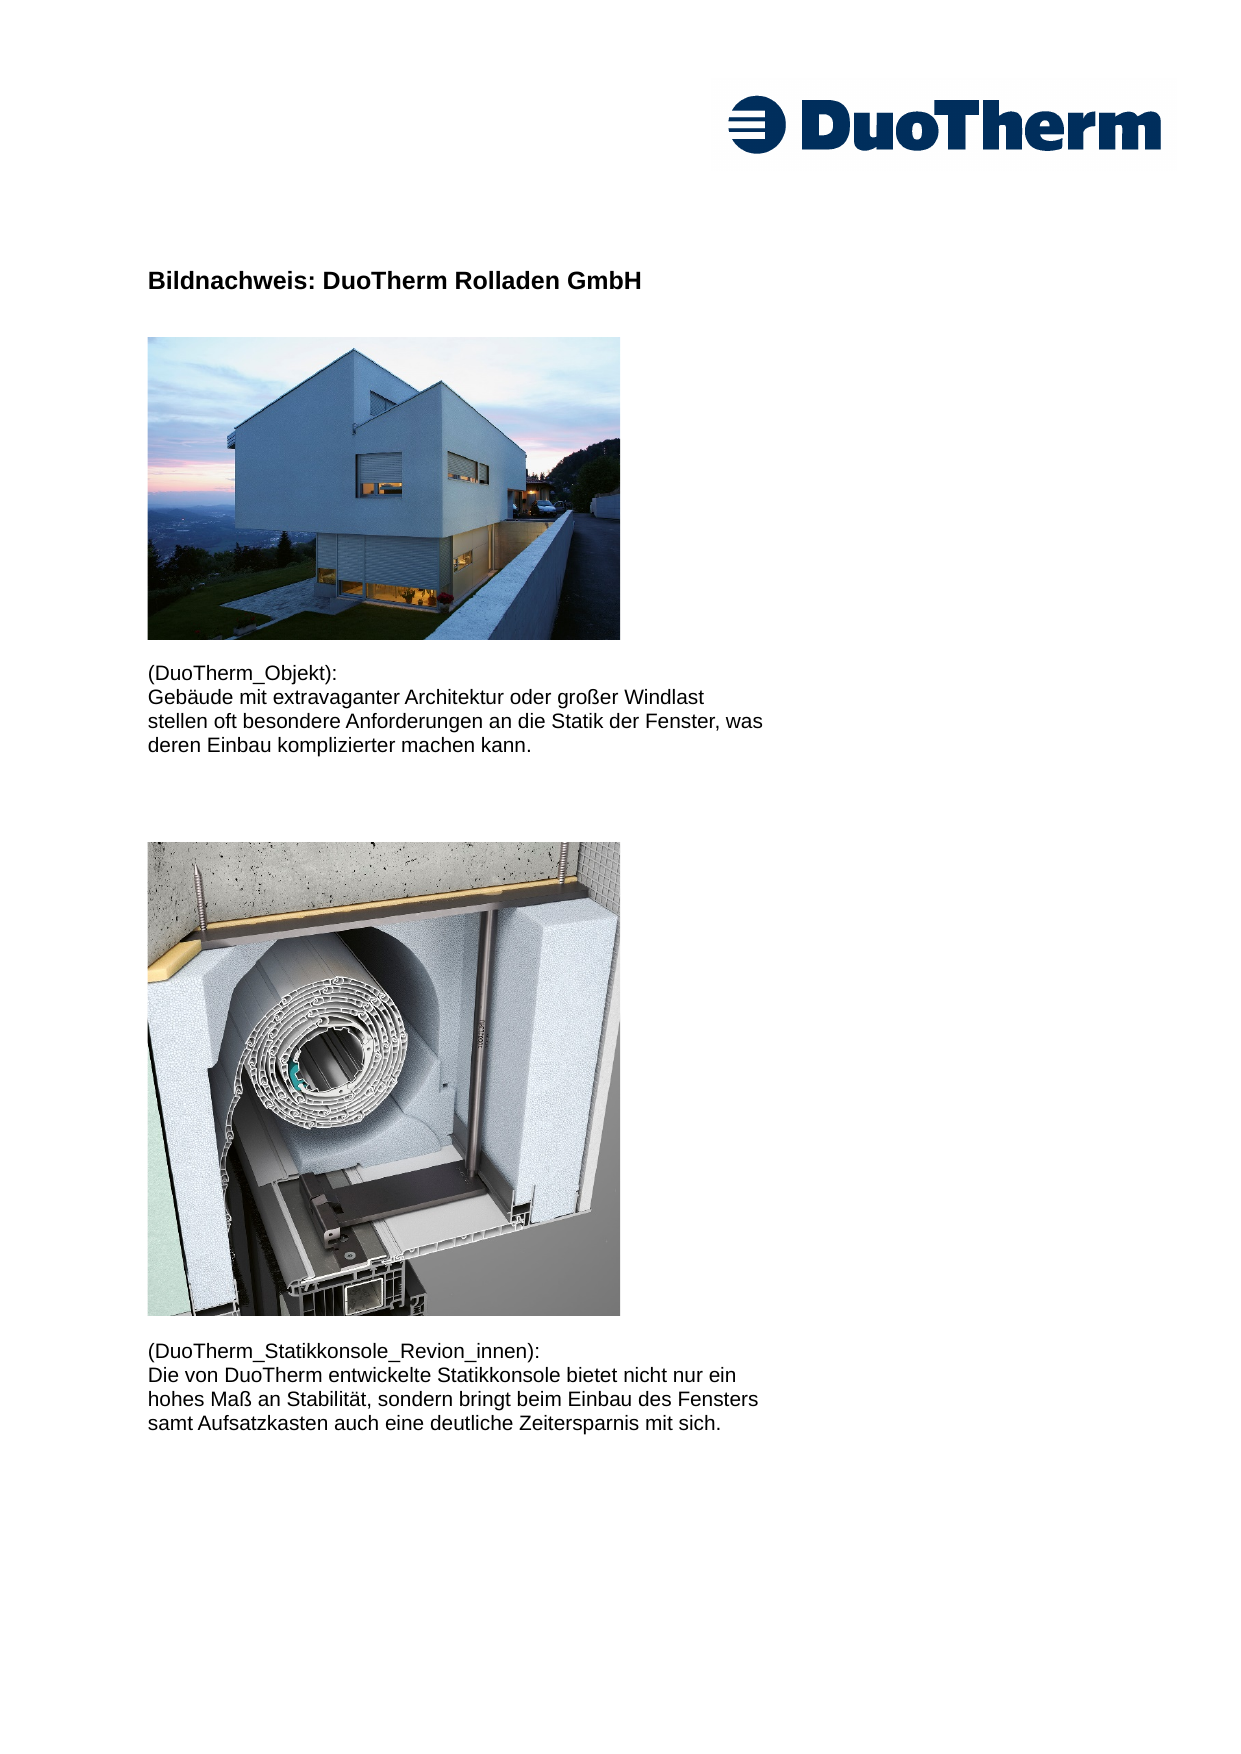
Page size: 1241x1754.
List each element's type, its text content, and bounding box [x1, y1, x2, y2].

picture [147, 842, 621, 1316]
text (DuoTherm_Statikkonsole_Revion_innen): [148, 1339, 768, 1363]
picture [147, 337, 621, 640]
text Bildnachweis: DuoTherm Rolladen GmbH [148, 266, 797, 294]
text Gebäude mit extravaganter Architektur oder großer Windlast stellen oft besondere Anforderungen an die Statik der Fenster, was deren Einbau komplizierter machen kann. [148, 685, 768, 757]
text (DuoTherm_Objekt): [148, 661, 768, 685]
picture [711, 78, 1178, 171]
text Die von DuoTherm entwickelte Statikkonsole bietet nicht nur ein hohes Maß an Stabilität, sondern bringt beim Einbau des Fensters samt Aufsatzkasten auch eine deutliche Zeitersparnis mit sich. [148, 1363, 768, 1435]
